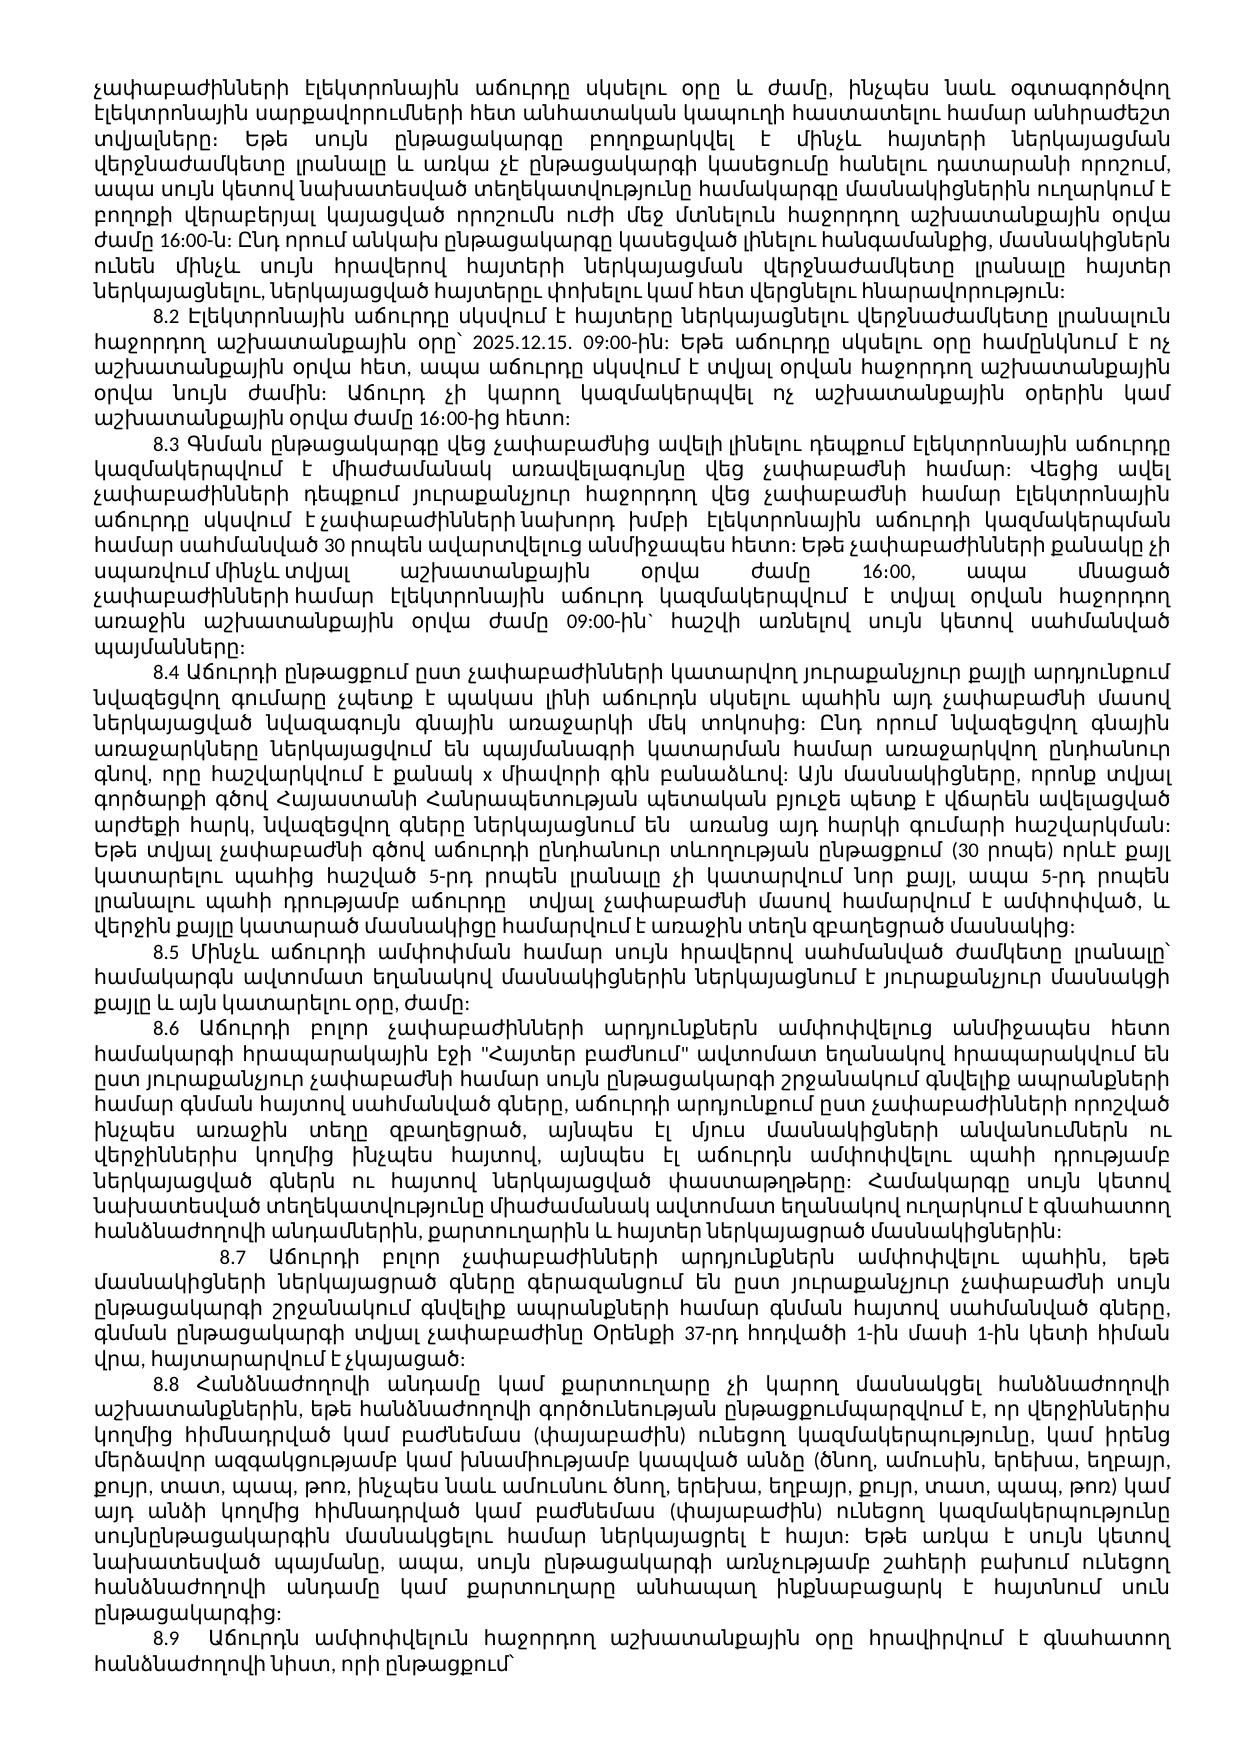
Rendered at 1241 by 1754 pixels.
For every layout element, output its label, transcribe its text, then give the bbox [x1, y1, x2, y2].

text 8.2 Էլեկտրոնային աճուրդը սկսվում է հայտերը ներկայացնելու վերջնաժամկետը լրանալուն հաջորդող աշխատանքային օրը՝ 2025.12.15. 09:00 -ին: Եթե աճուրդը սկսելու օրը համընկնում է ոչ աշխատանքային օրվա հետ, ապա աճուրդը սկսվում է տվյալ օրվան հաջորդող աշխատանքային օրվա նույն ժամին: Աճուրդ չի կարող կազմակերպվել ոչ աշխատանքային օրերին կամ աշխատանքային օրվա ժամը 16։00-ից հետո: [94, 304, 1171, 431]
text 8.5 Մինչև աճուրդի ամփոփման համար սույն հրավերով սահմանված ժամկետը լրանալը՝ համակարգն ավտոմատ եղանակով մասնակիցներին ներկայացնում է յուրաքանչյուր մասնակցի քայլը և այն կատարելու օրը, ժամը: [94, 939, 1171, 1015]
text 8.4 Աճուրդի ընթացքում ըստ չափաբաժինների կատարվող յուրաքանչյուր քայլի արդյունքում նվազեցվող գումարը չպետք է պակաս լինի աճուրդն սկսելու պահին այդ չափաբաժնի մասով ներկայացված նվազագույն գնային առաջարկի մեկ տոկոսից: Ընդ որում նվազեցվող գնային առաջարկները ներկայացվում են պայմանագրի կատարման համար առաջարկվող ընդհանուր գնով, որը հաշվարկվում է քանակ x միավորի գին բանաձևով: Այն մասնակիցները, որոնք տվյալ գործարքի գծով Հայաստանի Հանրապետության պետական բյուջե պետք է վճարեն ավելացված արժեքի հարկ, նվազեցվող գները ներկայացնում են առանց այդ հարկի գումարի հաշվարկման: Եթե տվյալ չափաբաժնի գծով աճուրդի ընդհանուր տևողության ընթացքում (30 րոպե) որևէ քայլ կատարելու պահից հաշված 5-րդ րոպեն լրանալը չի կատարվում նոր քայլ, ապա 5-րդ րոպեն լրանալու պահի դրությամբ աճուրդը տվյալ չափաբաժնի մասով համարվում է ամփոփված, և վերջին քայլը կատարած մասնակիցը համարվում է առաջին տեղն զբաղեցրած մասնակից: [94, 659, 1171, 939]
text 8.3 Գնման ընթացակարգը վեց չափաբաժնից ավելի լինելու դեպքում էլեկտրոնային աճուրդը կազմակերպվում է միաժամանակ առավելագույնը վեց չափաբաժնի համար: Վեցից ավել չափաբաժինների դեպքում յուրաքանչյուր հաջորդող վեց չափաբաժնի համար էլեկտրոնային աճուրդը սկսվում է չափաբաժինների նախորդ խմբի էլեկտրոնային աճուրդի կազմակերպման համար սահմանված 30 րոպեն ավարտվելուց անմիջապես հետո: Եթե չափաբաժինների քանակը չի սպառվում մինչև տվյալ աշխատանքային օրվա ժամը 16։00, ապա մնացած չափաբաժինների համար էլեկտրոնային աճուրդ կազմակերպվում է տվյալ օրվան հաջորդող առաջին աշխատանքային օրվա ժամը 09:00-ին` հաշվի առնելով սույն կետով սահմանված պայմանները: [94, 431, 1171, 659]
text 8.8 Հանձնաժողովի անդամը կամ քարտուղարը չի կարող մասնակցել հանձնաժողովի աշխատանքներին, եթե հանձնաժողովի գործունեության ընթացքումպարզվում է, որ վերջիններիս կողմից հիմնադրված կամ բաժնեմաս (փայաբաժին) ունեցող կազմակերպությունը, կամ իրենց մերձավոր ազգակցությամբ կամ խնամիությամբ կապված անձը (ծնող, ամուսին, երեխա, եղբայր, քույր, տատ, պապ, թոռ, ինչպես նաև ամուսնու ծնող, երեխա, եղբայր, քույր, տատ, պապ, թոռ) կամ այդ անձի կողմից հիմնադրված կամ բաժնեմաս (փայաբաժին) ունեցող կազմակերպությունը սույնընթացակարգին մասնակցելու համար ներկայացրել է հայտ: Եթե առկա է սույն կետով նախատեսված պայմանը, ապա, սույն ընթացակարգի առնչությամբ շահերի բախում ունեցող հանձնաժողովի անդամը կամ քարտուղարը անհապաղ ինքնաբացարկ է հայտնում սուն ընթացակարգից: [94, 1371, 1171, 1625]
text 8.6 Աճուրդի բոլոր չափաբաժինների արդյունքներն ամփոփվելուց անմիջապես հետո համակարգի հրապարակային էջի "Հայտեր բաժնում" ավտոմատ եղանակով հրապարակվում են ըստ յուրաքանչյուր չափաբաժնի համար սույն ընթացակարգի շրջանակում գնվելիք ապրանքների համար գնման հայտով սահմանված գները, աճուրդի արդյունքում ըստ չափաբաժինների որոշված ինչպես առաջին տեղը զբաղեցրած, այնպես էլ մյուս մասնակիցների անվանումներն ու վերջիններիս կողմից ինչպես հայտով, այնպես էլ աճուրդն ամփոփվելու պահի դրությամբ ներկայացված գներն ու հայտով ներկայացված փաստաթղթերը: Համակարգը սույն կետով նախատեսված տեղեկատվությունը միաժամանակ ավտոմատ եղանակով ուղարկում է գնահատող հանձնաժողովի անդամներին, քարտուղարին և հայտեր ներկայացրած մասնակիցներին: [94, 1015, 1171, 1244]
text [94, 75, 1171, 304]
text 8.9 Աճուրդն ամփոփվելուն հաջորդող աշխատանքային օրը հրավիրվում է գնահատող հանձնաժողովի նիստ, որի ընթացքում՝ [94, 1625, 1171, 1676]
text 8.7 Աճուրդի բոլոր չափաբաժինների արդյունքներն ամփոփվելու պահին, եթե մասնակիցների ներկայացրած գները գերազանցում են ըստ յուրաքանչյուր չափաբաժնի սույն ընթացակարգի շրջանակում գնվելիք ապրանքների համար գնման հայտով սահմանված գները, գնման ընթացակարգի տվյալ չափաբաժինը Օրենքի 37-րդ հոդվածի 1-ին մասի 1-ին կետի հիման վրա, հայտարարվում է չկայացած: [94, 1244, 1171, 1371]
